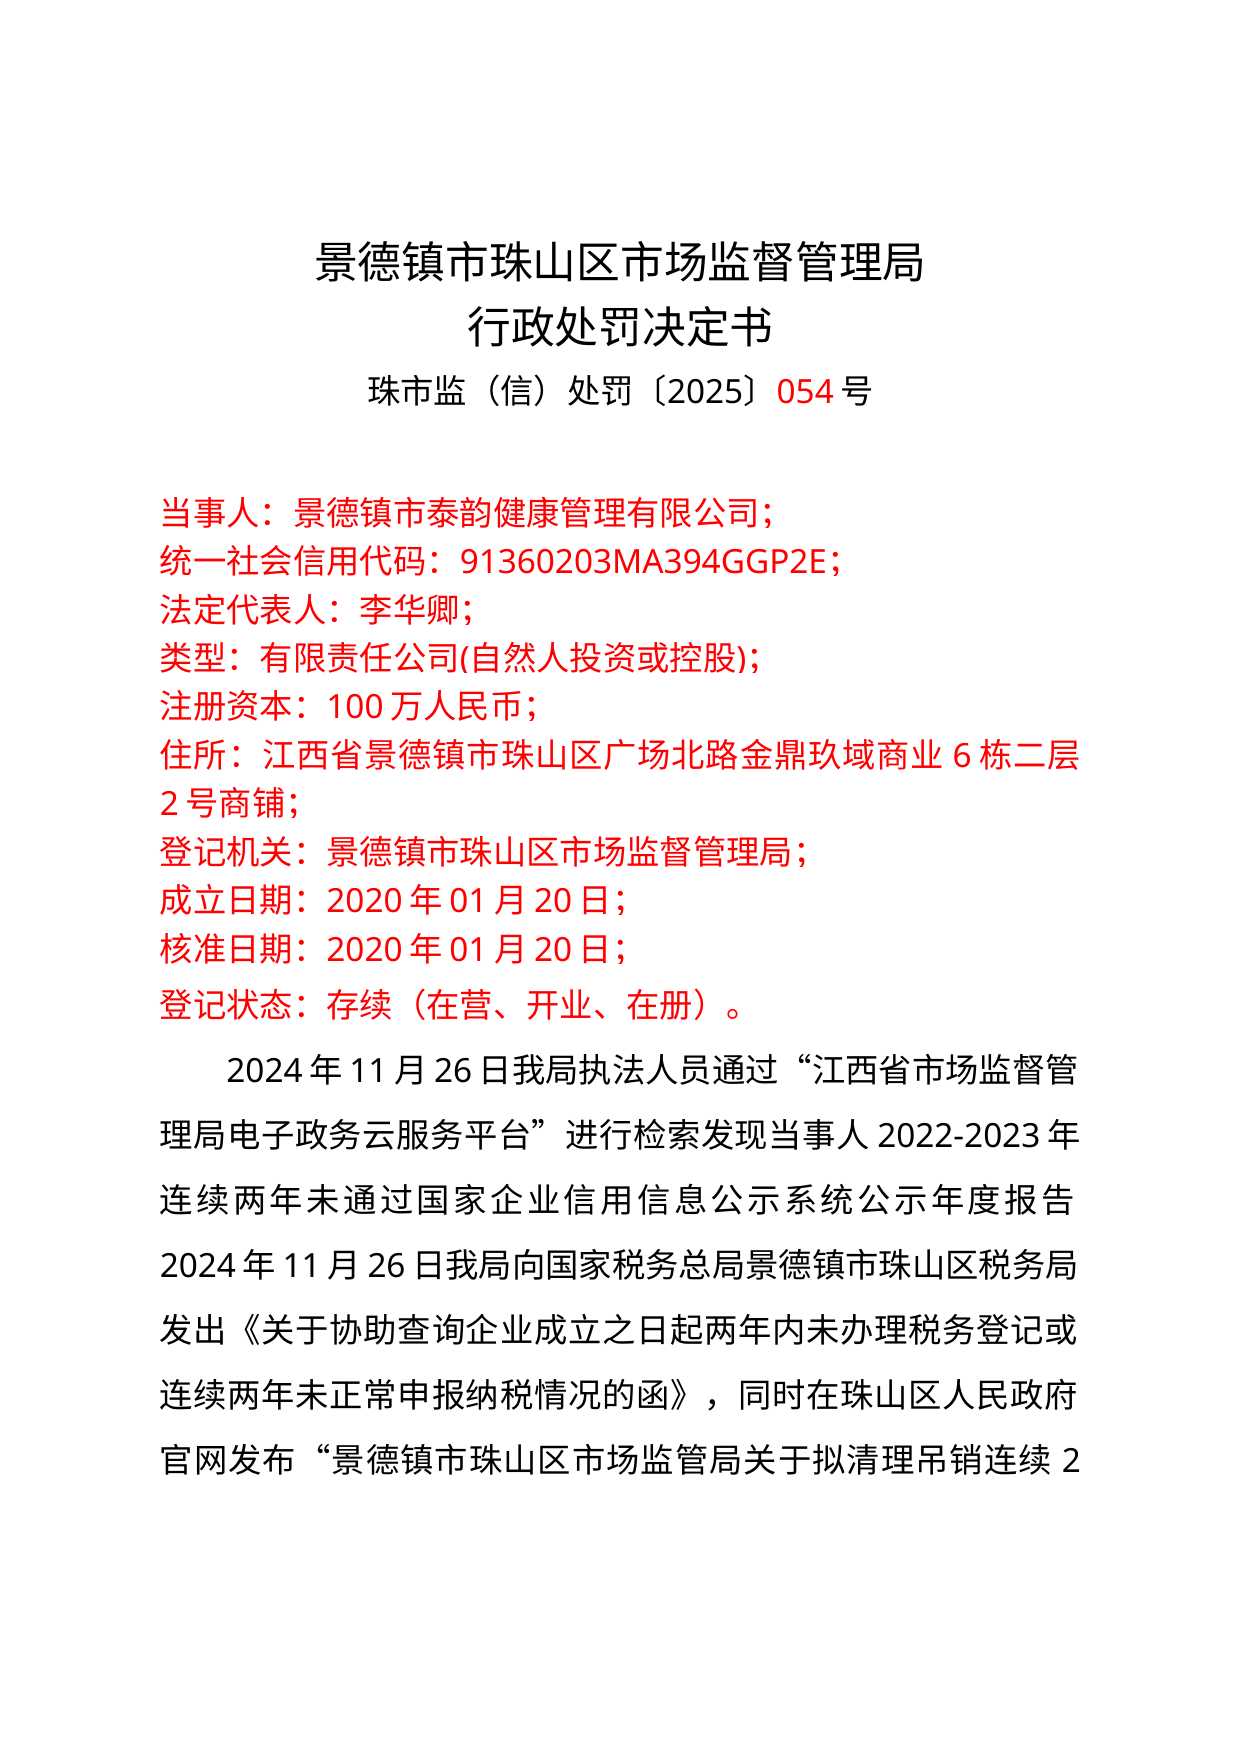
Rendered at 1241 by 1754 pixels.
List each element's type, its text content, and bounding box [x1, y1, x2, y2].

text 统一社会信用代码：91360203MA394GGP2E； [159, 535, 1081, 584]
text 核准日期：2020年01月20日； [159, 922, 1081, 971]
text 法定代表人：李华卿； [159, 584, 1081, 632]
text 类型：有限责任公司(自然人投资或控股)； [159, 632, 1081, 680]
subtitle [159, 1036, 1081, 1491]
text 当事人：景德镇市泰韵健康管理有限公司； [159, 487, 1081, 535]
subtitle 行政处罚决定书 [159, 292, 1081, 357]
text 登记机关：景德镇市珠山区市场监督管理局； [159, 826, 1081, 874]
subtitle 景德镇市珠山区市场监督管理局 [159, 227, 1081, 292]
text 成立日期：2020年01月20日； [159, 874, 1081, 922]
text 登记状态：存续（在营、开业、在册）。 [159, 971, 1081, 1036]
text 珠市监（信）处罚〔2025〕054号 [159, 357, 1081, 422]
text 住所：江西省景德镇市珠山区广场北路金鼎玖域商业6栋二层2号商铺； [159, 771, 1081, 826]
text 住所：江西省景德镇市珠山区广场北路金鼎玖域商业6栋二层2号商铺； [159, 729, 1081, 770]
text 注册资本：100万人民币； [159, 680, 1081, 729]
